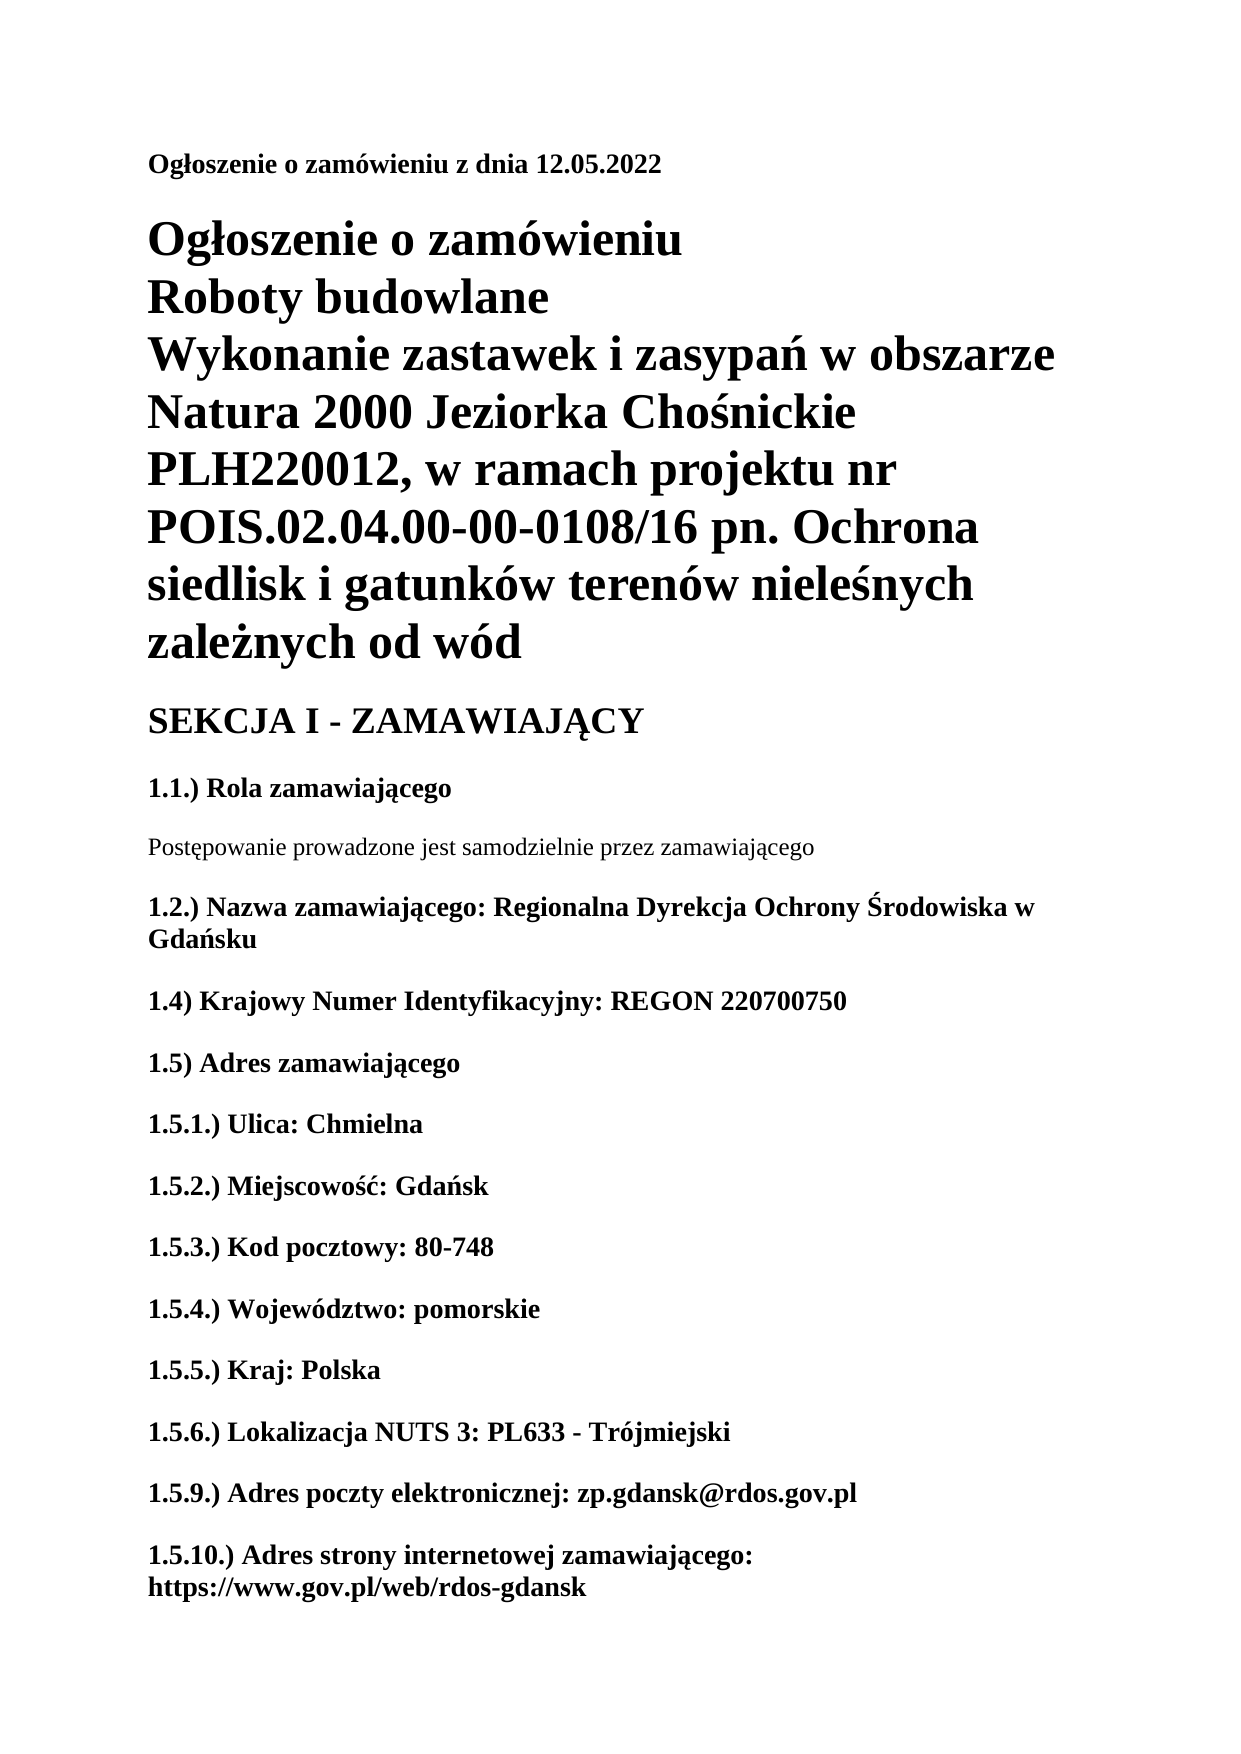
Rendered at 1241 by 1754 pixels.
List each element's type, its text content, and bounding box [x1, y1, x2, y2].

text 1.2.) Nazwa zamawiającego: Regionalna Dyrekcja Ochrony Środowiska w Gdańsku [148, 890, 1093, 955]
text 1.4) Krajowy Numer Identyfikacyjny: REGON 220700750 [148, 984, 1093, 1016]
text 1.5.3.) Kod pocztowy: 80-748 [148, 1230, 1093, 1263]
text Ogłoszenie o zamówieniu z dnia 12.05.2022 [148, 148, 1093, 180]
text 1.5.4.) Województwo: pomorskie [148, 1292, 1093, 1324]
text 1.5.1.) Ulica: Chmielna [148, 1107, 1093, 1139]
text 1.5.10.) Adres strony internetowej zamawiającego: https://www.gov.pl/web/rdos-gdansk [148, 1538, 1093, 1603]
text 1.5.2.) Miejscowość: Gdańsk [148, 1169, 1093, 1201]
text 1.5.6.) Lokalizacja NUTS 3: PL633 - Trójmiejski [148, 1415, 1093, 1447]
text SEKCJA I - ZAMAWIAJĄCY [148, 698, 1093, 741]
text 1.5.9.) Adres poczty elektronicznej: zp.gdansk@rdos.gov.pl [148, 1477, 1093, 1509]
text Postępowanie prowadzone jest samodzielnie przez zamawiającego [148, 832, 1093, 861]
text 1.5.5.) Kraj: Polska [148, 1353, 1093, 1386]
text 1.1.) Rola zamawiającego [148, 771, 1093, 803]
text Ogłoszenie o zamówieniu Roboty budowlane Wykonanie zastawek i zasypań w obszarze Natura 2000 Jeziorka Chośnickie PLH220012, w ramach projektu nr POIS.02.04.00-00-0108/16 pn. Ochrona siedlisk i gatunków terenów nieleśnych zależnych od wód [148, 209, 1093, 669]
text 1.5) Adres zamawiającego [148, 1046, 1093, 1078]
